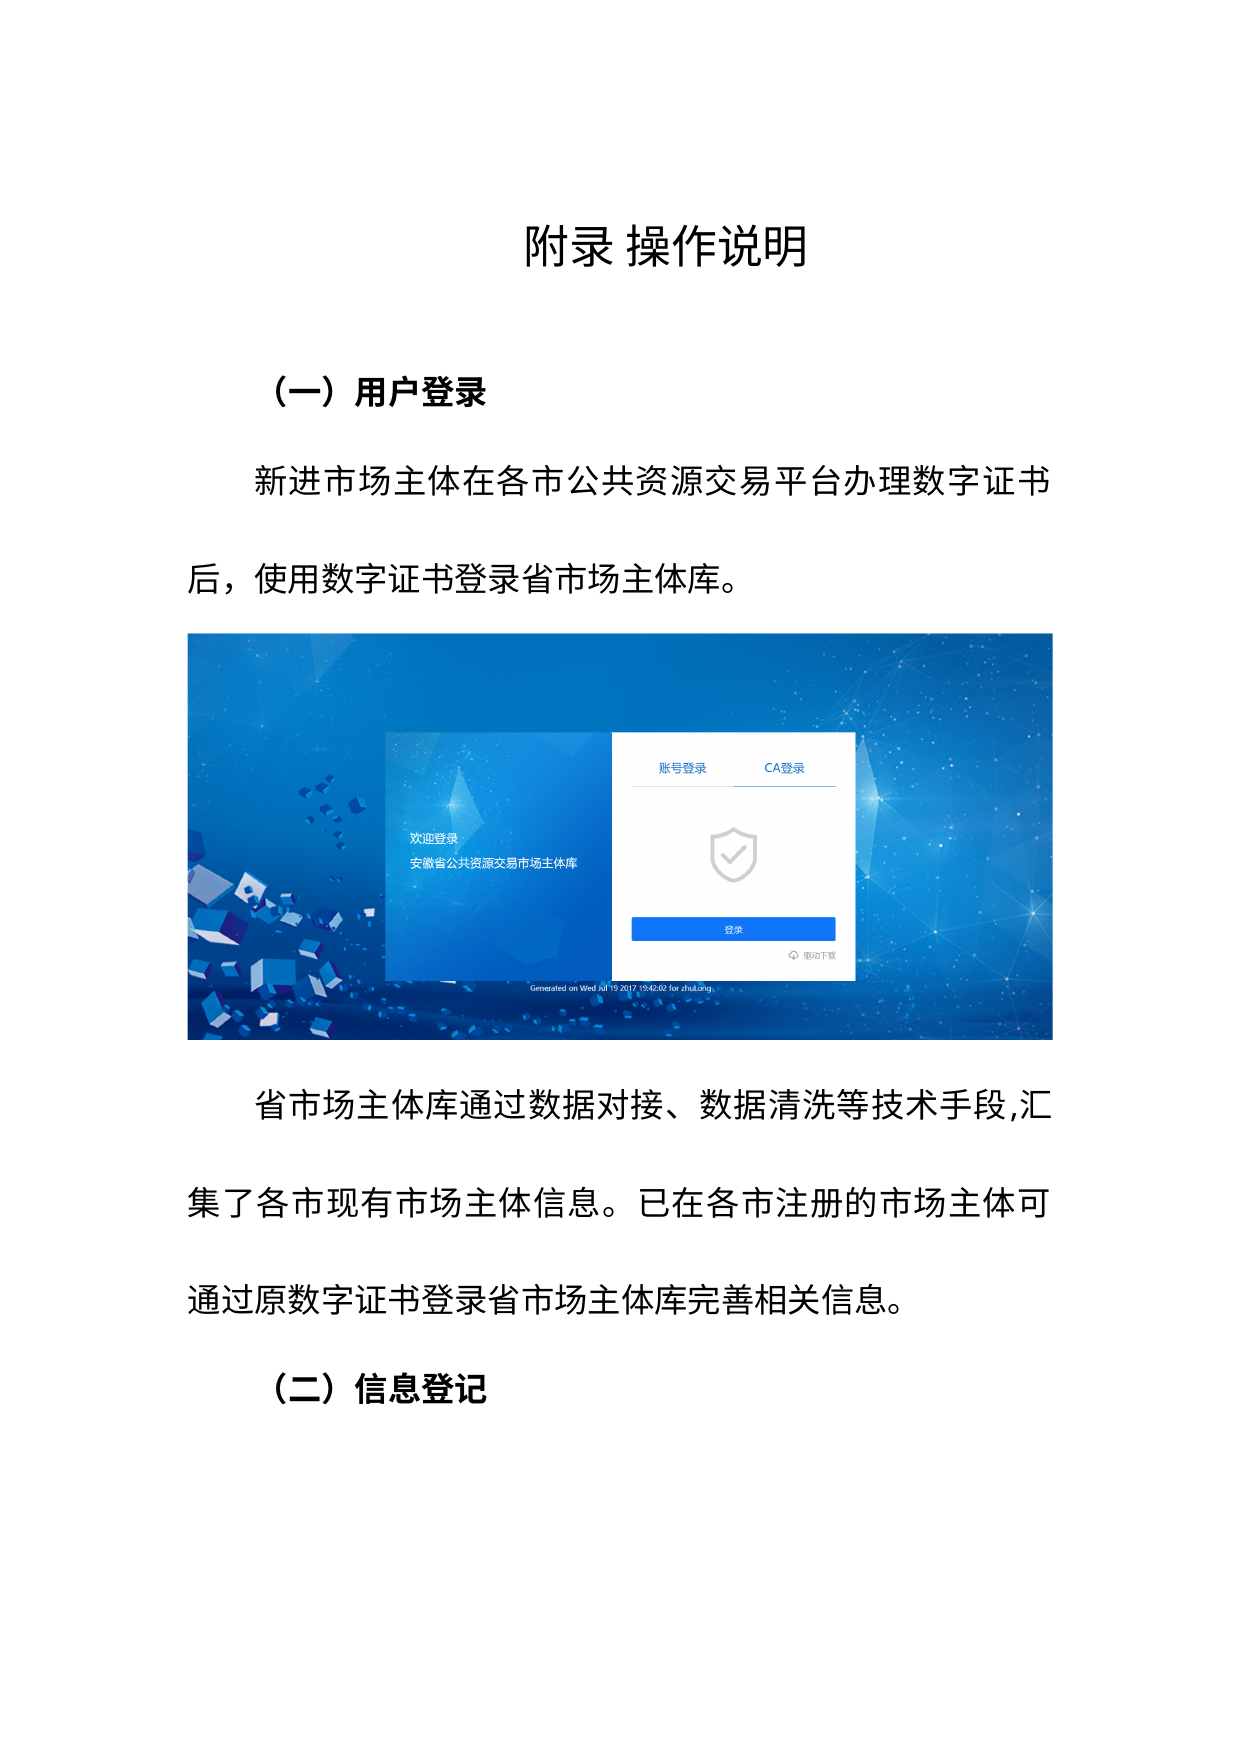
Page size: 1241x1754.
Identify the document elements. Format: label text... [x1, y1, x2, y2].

text 省市场主体库通过数据对接、数据清洗等技术手段,汇集了各市现有市场主体信息。已在各市注册的市场主体可通过原数字证书登录省市场主体库完善相关信息。 [187, 1071, 1053, 1331]
picture [187, 633, 1053, 1040]
text 附录 操作说明 [187, 194, 1053, 292]
text （二）信息登记 [187, 1355, 1053, 1420]
text （一）用户登录 [187, 358, 1053, 423]
text 新进市场主体在各市公共资源交易平台办理数字证书后，使用数字证书登录省市场主体库。 [187, 447, 1053, 609]
